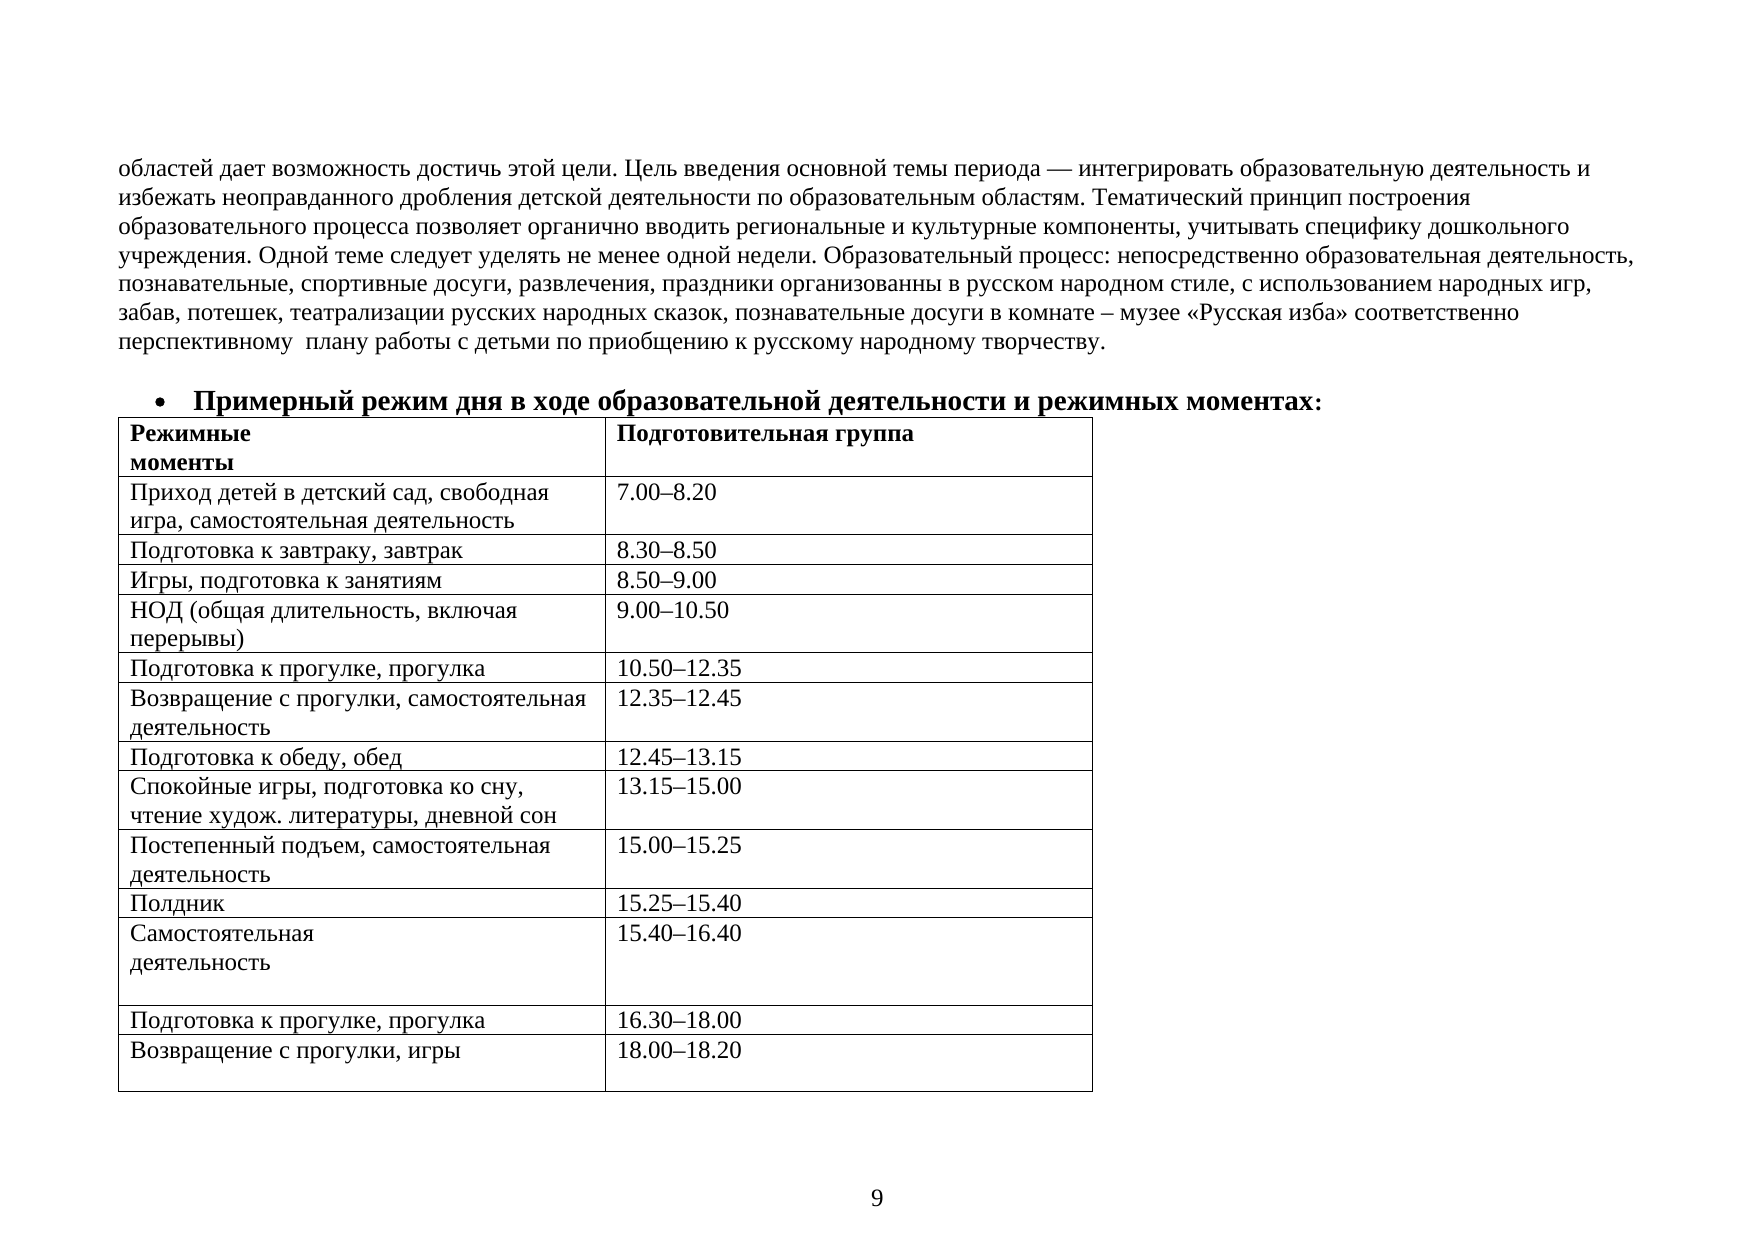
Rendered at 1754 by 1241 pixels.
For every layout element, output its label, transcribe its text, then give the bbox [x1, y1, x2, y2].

list Примерный режим дня в ходе образовательной деятельности и режимных моментах: [156, 383, 1636, 417]
table_cell 15.25–15.40 [606, 889, 1092, 917]
table_cell Возвращение с прогулки, самостоятельная деятельность [119, 683, 605, 741]
table_cell 16.30–18.00 [606, 1006, 1092, 1034]
table_cell Подготовка к завтраку, завтрак [119, 535, 605, 564]
table_cell 13.15–15.00 [606, 771, 1092, 829]
table_cell Полдник [119, 889, 605, 917]
table_cell Подготовка к прогулке, прогулка [119, 653, 605, 682]
table_cell 10.50–12.35 [606, 653, 1092, 682]
table_cell Приход детей в детский сад, свободная игра, самостоятельная деятельность [119, 477, 605, 534]
table_cell 7.00–8.20 [606, 477, 1092, 534]
table_cell 12.35–12.45 [606, 683, 1092, 741]
table_cell 12.45–13.15 [606, 742, 1092, 770]
table_cell Самостоятельная деятельность [119, 918, 605, 1004]
table_cell НОД (общая длительность, включая перерывы) [119, 595, 605, 652]
table_cell Подготовка к обеду, обед [119, 742, 605, 770]
table_cell 18.00–18.20 [606, 1035, 1092, 1091]
table_cell 15.40–16.40 [606, 918, 1092, 1004]
table_cell Постепенный подъем, самостоятельная деятельность [119, 830, 605, 887]
table_cell 15.00–15.25 [606, 830, 1092, 887]
table_header Режимные моменты [119, 418, 605, 476]
table_cell 8.30–8.50 [606, 535, 1092, 564]
table_cell Игры, подготовка к занятиям [119, 565, 605, 594]
table_cell Возвращение с прогулки, игры [119, 1035, 605, 1091]
table_cell 9.00–10.50 [606, 595, 1092, 652]
table_header Подготовительная группа [606, 418, 1092, 476]
table_cell Подготовка к прогулке, прогулка [119, 1006, 605, 1034]
table_cell 8.50–9.00 [606, 565, 1092, 594]
table_cell Спокойные игры, подготовка ко сну, чтение худож. литературы, дневной сон [119, 771, 605, 829]
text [118, 153, 1636, 355]
